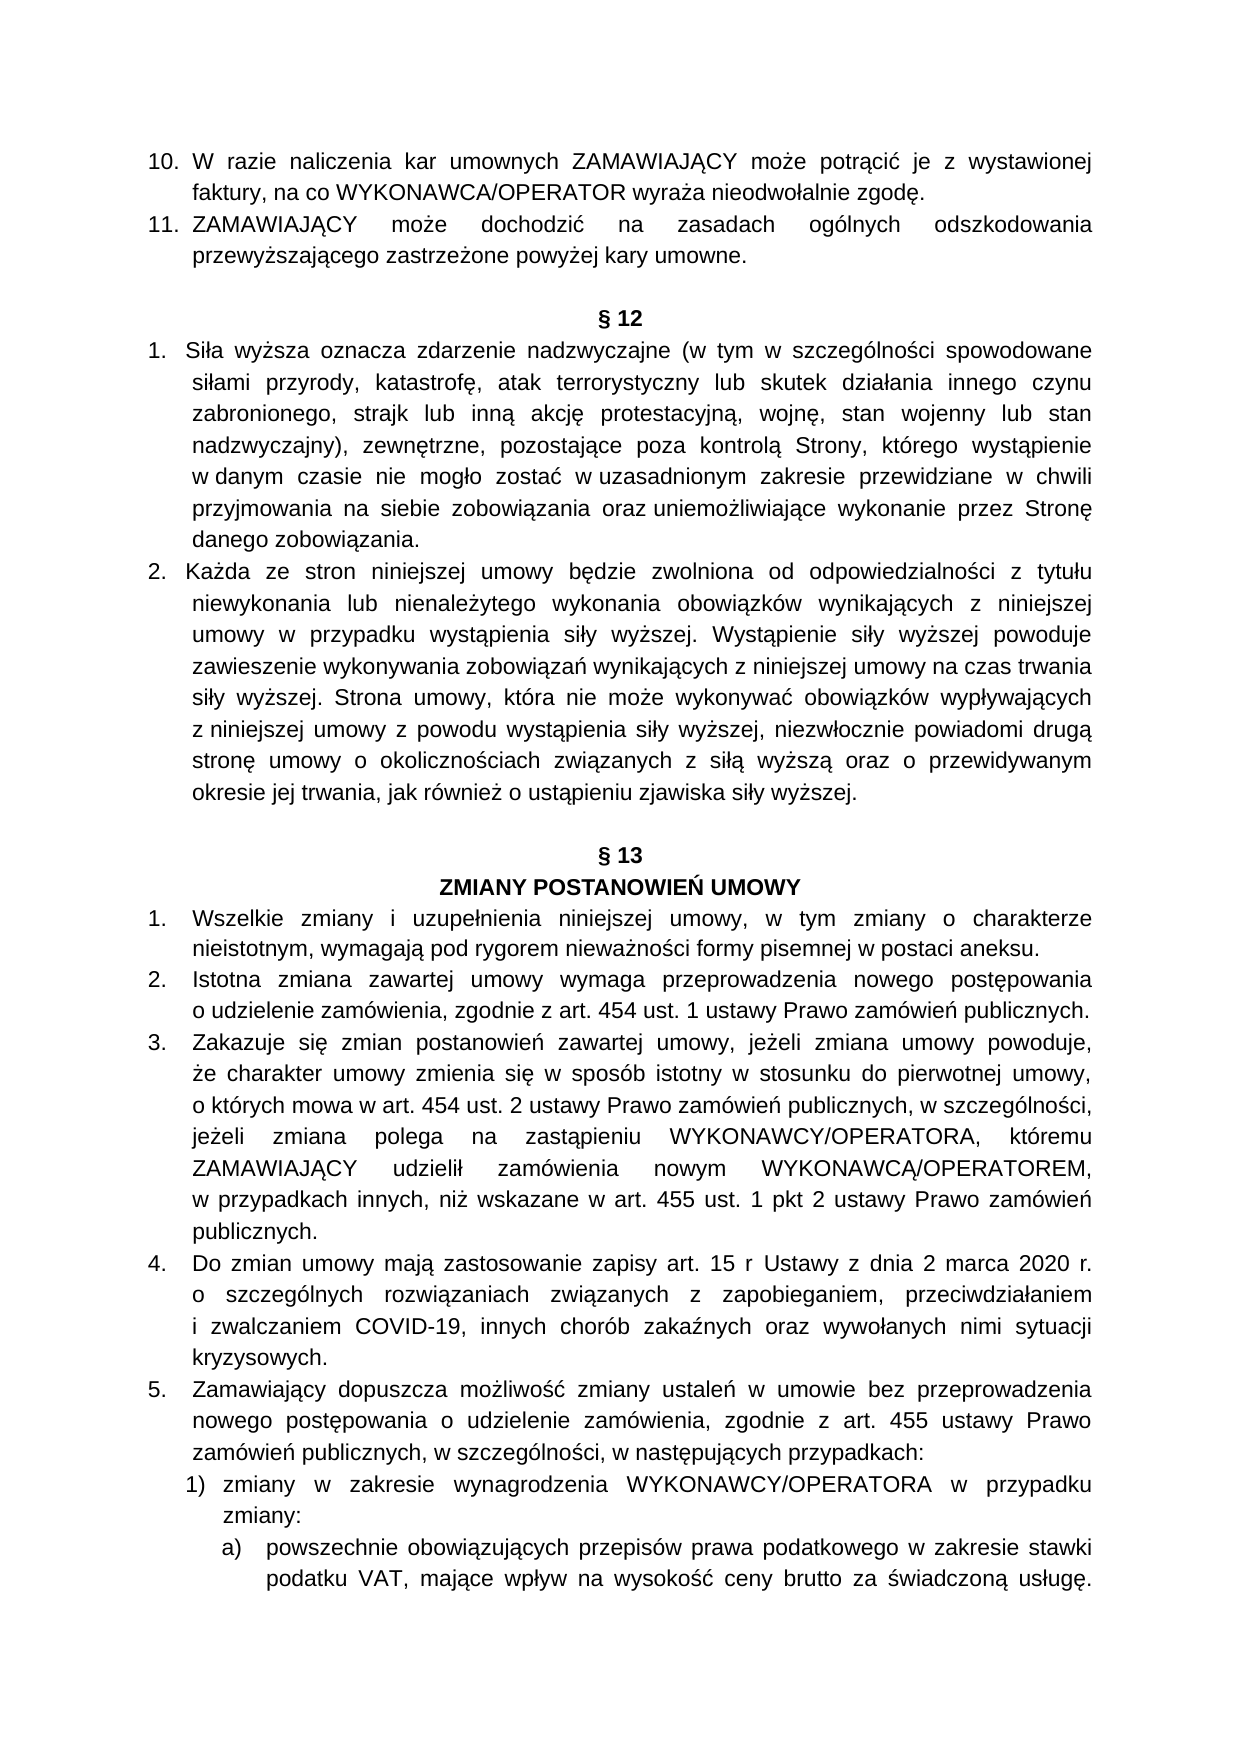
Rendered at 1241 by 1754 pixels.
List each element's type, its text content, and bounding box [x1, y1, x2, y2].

list Siła wyższa oznacza zdarzenie nadzwyczajne (w tym w szczególności spowodowane siłami przyrody, katastrofę, atak terrorystyczny lub skutek działania innego czynu zabronionego, strajk lub inną akcję protestacyjną, wojnę, stan wojenny lub stan nadzwyczajny), zewnętrzne, pozostające poza kontrolą Strony, którego wystąpienie w danym czasie nie mogło zostać w uzasadnionym zakresie przewidziane w chwili przyjmowania na siebie zobowiązania oraz uniemożliwiające wykonanie przez Stronę danego zobowiązania. [148, 337, 1093, 553]
list Istotna zmiana zawartej umowy wymaga przeprowadzenia nowego postępowania o udzielenie zamówienia, zgodnie z art. 454 ust. 1 ustawy Prawo zamówień publicznych. [148, 966, 1093, 1023]
list Zamawiający dopuszcza możliwość zmiany ustaleń w umowie bez przeprowadzenia nowego postępowania o udzielenie zamówienia, zgodnie z art. 455 ustawy Prawo zamówień publicznych, w szczególności, w następujących przypadkach: [148, 1376, 1093, 1465]
list Każda ze stron niniejszej umowy będzie zwolniona od odpowiedzialności z tytułu niewykonania lub nienależytego wykonania obowiązków wynikających z niniejszej umowy w przypadku wystąpienia siły wyższej. Wystąpienie siły wyższej powoduje zawieszenie wykonywania zobowiązań wynikających z niniejszej umowy na czas trwania siły wyższej. Strona umowy, która nie może wykonywać obowiązków wypływających z niniejszej umowy z powodu wystąpienia siły wyższej, niezwłocznie powiadomi drugą stronę umowy o okolicznościach związanych z siłą wyższą oraz o przewidywanym okresie jej trwania, jak również o ustąpieniu zjawiska siły wyższej. [148, 558, 1093, 805]
list zmiany w zakresie wynagrodzenia WYKONAWCY/OPERATORA w przypadku zmiany: [185, 1471, 1093, 1528]
text § 12 [148, 305, 1093, 332]
list W razie naliczenia kar umownych ZAMAWIAJĄCY może potrącić je z wystawionej faktury, na co WYKONAWCA/OPERATOR wyraża nieodwołalnie zgodę. [148, 148, 1093, 206]
list Do zmian umowy mają zastosowanie zapisy art. 15 r Ustawy z dnia 2 marca 2020 r. o szczególnych rozwiązaniach związanych z zapobieganiem, przeciwdziałaniem i zwalczaniem COVID-19, innych chorób zakaźnych oraz wywołanych nimi sytuacji kryzysowych. [148, 1249, 1093, 1371]
list Zakazuje się zmian postanowień zawartej umowy, jeżeli zmiana umowy powoduje, że charakter umowy zmienia się w sposób istotny w stosunku do pierwotnej umowy, o których mowa w art. 454 ust. 2 ustawy Prawo zamówień publicznych, w szczególności, jeżeli zmiana polega na zastąpieniu WYKONAWCY/OPERATORA, któremu ZAMAWIAJĄCY udzielił zamówienia nowym WYKONAWCĄ/OPERATOREM, w przypadkach innych, niż wskazane w art. 455 ust. 1 pkt 2 ustawy Prawo zamówień publicznych. [148, 1029, 1093, 1244]
list ZAMAWIAJĄCY może dochodzić na zasadach ogólnych odszkodowania przewyższającego zastrzeżone powyżej kary umowne. [148, 211, 1093, 269]
text § 13 [148, 842, 1093, 868]
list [221, 1534, 1093, 1592]
text ZMIANY POSTANOWIEŃ UMOWY [148, 873, 1093, 900]
list Wszelkie zmiany i uzupełnienia niniejszej umowy, w tym zmiany o charakterze nieistotnym, wymagają pod rygorem nieważności formy pisemnej w postaci aneksu. [148, 905, 1093, 962]
